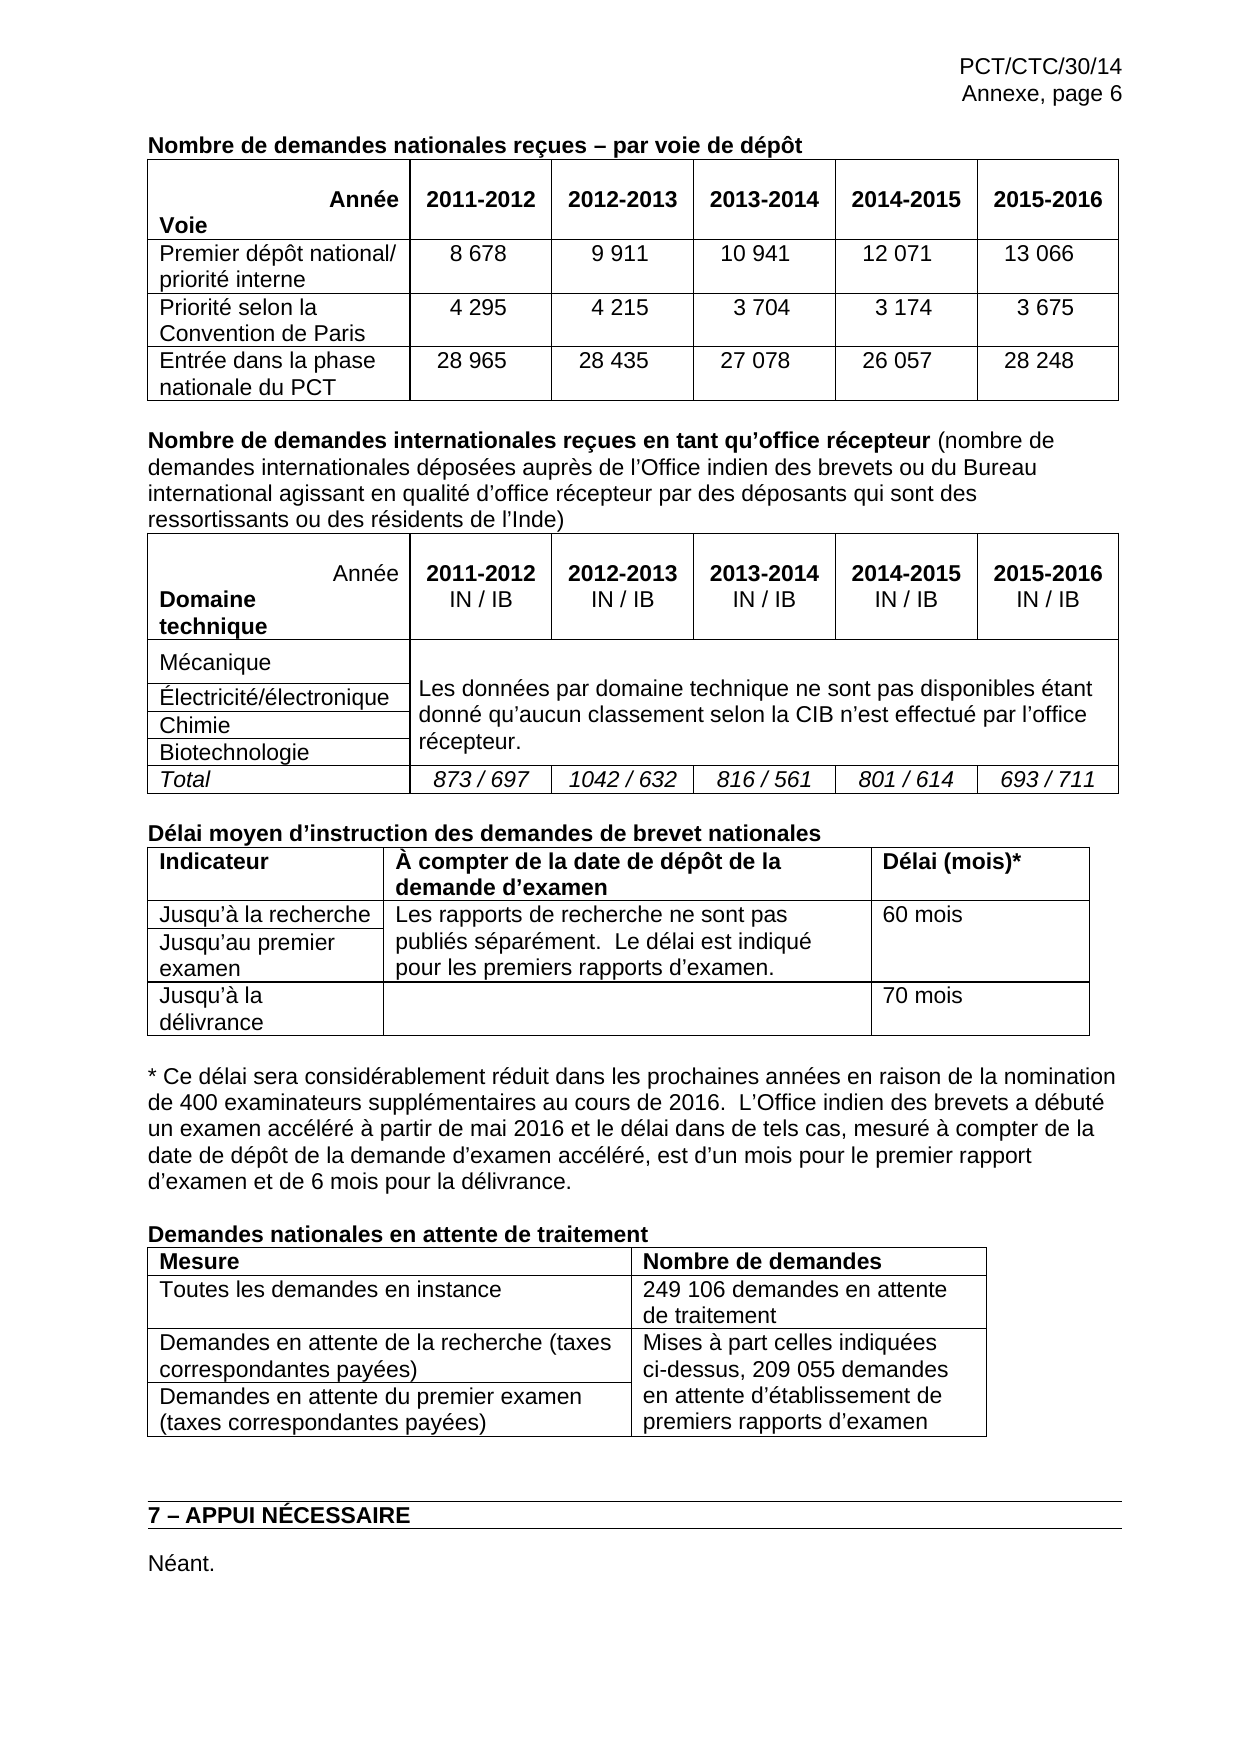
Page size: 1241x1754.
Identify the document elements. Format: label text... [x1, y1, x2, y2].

table_cell Premier dépôt national/ priorité interne [148, 240, 409, 292]
text Nombre de demandes nationales reçues – par voie de dépôt [148, 132, 1122, 158]
table_cell 4 215 [552, 294, 693, 346]
table_cell 3 704 [694, 294, 835, 346]
table_cell 801 / 614 [836, 766, 977, 793]
table_header 2015-2016 IN / IB [978, 534, 1118, 639]
table_cell 3 174 [836, 294, 977, 346]
table_cell 816 / 561 [694, 766, 835, 793]
table_cell 4 295 [411, 294, 551, 346]
text * Ce délai sera considérablement réduit dans les prochaines années en raison de la nomination de 400 examinateurs supplémentaires au cours de 2016. L’Office indien des brevets a débuté un examen accéléré à partir de mai 2016 et le délai dans de tels cas, mesuré à compter de la date de dépôt de la demande d’examen accéléré, est d’un mois pour le premier rapport d’examen et de 6 mois pour la délivrance. [148, 1063, 1122, 1194]
table_header 2015-2016 [978, 160, 1118, 239]
table_cell Les rapports de recherche ne sont pas publiés séparément. Le délai est indiqué pour les premiers rapports d’examen. [384, 901, 871, 981]
text Délai moyen d’instruction des demandes de brevet nationales [148, 820, 1122, 847]
subtitle 7 – Appui nécessaire [148, 1502, 1122, 1528]
table_header 2011-2012 IN / IB [411, 534, 551, 639]
table_header 2013-2014 [694, 160, 835, 239]
table_cell 9 911 [552, 240, 693, 292]
table_cell Électricité/électronique [148, 684, 409, 711]
table_header 2011-2012 [411, 160, 551, 239]
table_cell 60 mois [872, 901, 1089, 981]
table_cell 3 675 [978, 294, 1118, 346]
table_cell 249 106 demandes en attente de traitement [632, 1276, 986, 1328]
table_header Indicateur [148, 848, 383, 900]
table_header 2014-2015 [836, 160, 977, 239]
table_header 2012-2013 IN / IB [552, 534, 693, 639]
table_cell Toutes les demandes en instance [148, 1276, 631, 1328]
table_header 2012-2013 [552, 160, 693, 239]
table_cell 12 071 [836, 240, 977, 292]
table_header 2014-2015 IN / IB [836, 534, 977, 639]
table_cell Jusqu’à la recherche [148, 901, 383, 928]
table_header À compter de la date de dépôt de la demande d’examen [384, 848, 871, 900]
table_cell 873 / 697 [411, 766, 551, 793]
table_header Mesure [148, 1248, 631, 1274]
table_cell Priorité selon la Convention de Paris [148, 294, 409, 346]
table_cell Jusqu’à la délivrance [148, 983, 383, 1035]
text Nombre de demandes internationales reçues en tant qu’office récepteur (nombre de demandes internationales déposées auprès de l’Office indien des brevets ou du Bureau international agissant en qualité d’office récepteur par des déposants qui sont des ressortissants ou des résidents de l’Inde) [148, 427, 1122, 533]
table_cell 70 mois [872, 983, 1089, 1035]
table_cell 28 965 [411, 347, 551, 400]
table_cell 28 435 [552, 347, 693, 400]
table_cell Mises à part celles indiquées ci-dessus, 209 055 demandes en attente d’établissement de premiers rapports d’examen [632, 1329, 986, 1436]
table_header Année Domaine technique [148, 534, 409, 639]
table_cell 693 / 711 [978, 766, 1118, 793]
table_cell Biotechnologie [148, 739, 409, 765]
table_cell 13 066 [978, 240, 1118, 292]
table_cell 27 078 [694, 347, 835, 400]
table_cell 26 057 [836, 347, 977, 400]
table_cell Chimie [148, 712, 409, 738]
table_cell [384, 983, 871, 1035]
table_cell Demandes en attente de la recherche (taxes correspondantes payées) [148, 1329, 631, 1382]
table_cell Les données par domaine technique ne sont pas disponibles étant donné qu’aucun classement selon la CIB n’est effectué par l’office récepteur. [411, 640, 1118, 765]
table_cell Mécanique [148, 640, 409, 683]
table_header Nombre de demandes [632, 1248, 986, 1274]
table_header Délai (mois)* [872, 848, 1089, 900]
text Demandes nationales en attente de traitement [148, 1221, 1122, 1247]
table_cell 1042 / 632 [552, 766, 693, 793]
table_cell Total [148, 766, 409, 793]
table_cell Entrée dans la phase nationale du PCT [148, 347, 409, 400]
table_cell 8 678 [411, 240, 551, 292]
table_header 2013-2014 IN / IB [694, 534, 835, 639]
table_header Année Voie [148, 160, 409, 239]
table_cell Demandes en attente du premier examen (taxes correspondantes payées) [148, 1383, 631, 1436]
table_cell Jusqu’au premier examen [148, 929, 383, 981]
table_cell 28 248 [978, 347, 1118, 400]
text Néant. [148, 1550, 1122, 1576]
table_cell 10 941 [694, 240, 835, 292]
